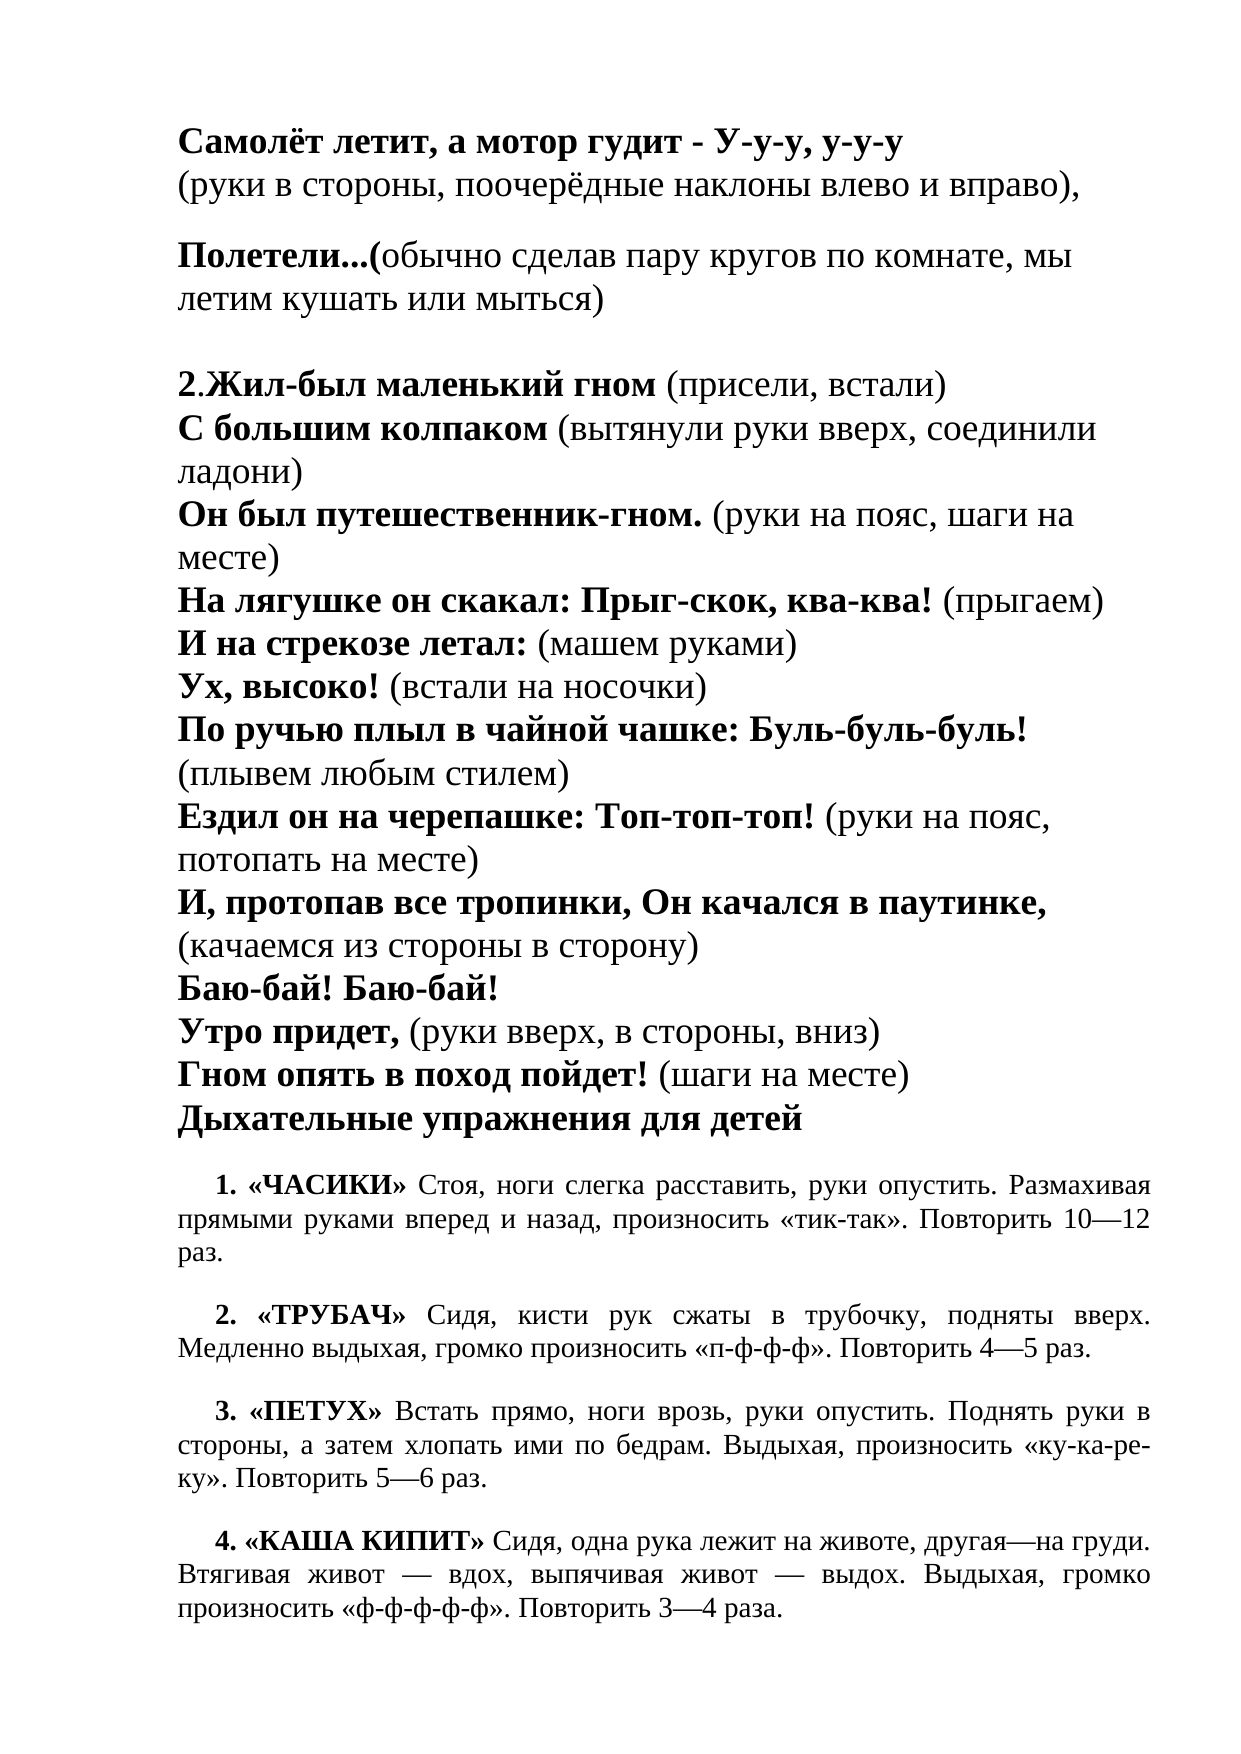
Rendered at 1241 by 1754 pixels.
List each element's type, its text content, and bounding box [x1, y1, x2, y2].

text Самолёт летит, а мотор гудит - У-у-у, у-у-у (руки в стороны, поочерёдные наклоны влево и вправо), [177, 118, 1152, 232]
text 3. «ПЕТУХ» Встать прямо, ноги врозь, руки опустить. Поднять руки в стороны, а затем хлопать ими по бедрам. Выдыхая, произносить «ку-ка-ре-ку». Повторить 5—6 раз. [177, 1393, 1152, 1494]
text Дыхательные упражнения для детей [177, 1095, 1152, 1138]
text 1. «ЧАСИКИ» Стоя, ноги слегка расставить, руки опустить. Размахивая прямыми руками вперед и назад, произносить «тик-так». Повторить 10—12 раз. [177, 1167, 1152, 1268]
text Полетели...(обычно сделав пару кругов по комнате, мы летим кушать или мыться) 2.Жил-был маленький гном (присели, встали) С большим колпаком (вытянули руки вверх, соединили ладони) Он был путешественник-гном. (руки на пояс, шаги на месте) На лягушке он скакал: Прыг-скок, ква-ква! (прыгаем) И на стрекозе летал: (машем руками) Ух, высоко! (встали на носочки) По ручью плыл в чайной чашке: Буль-буль-буль! (плывем любым стилем) Ездил он на черепашке: Топ-топ-топ! (руки на пояс, потопать на месте) И, протопав все тропинки, Он качался в паутинке, (качаемся из стороны в сторону) Баю-бай! Баю-бай! Утро придет, (руки вверх, в стороны, вниз) Гном опять в поход пойдет! (шаги на месте) [177, 232, 1152, 1095]
text 4. «КАША КИПИТ» Сидя, одна рука лежит на животе, другая—на груди. Втягивая живот — вдох, выпячивая живот — выдох. Выдыхая, громко произносить «ф-ф-ф-ф-ф». Повторить 3—4 раза. [177, 1523, 1152, 1624]
text 2. «ТРУБАЧ» Сидя, кисти рук сжаты в трубочку, подняты вверх. Медленно выдыхая, громко произносить «п-ф-ф-ф». Повторить 4—5 раз. [177, 1297, 1152, 1364]
